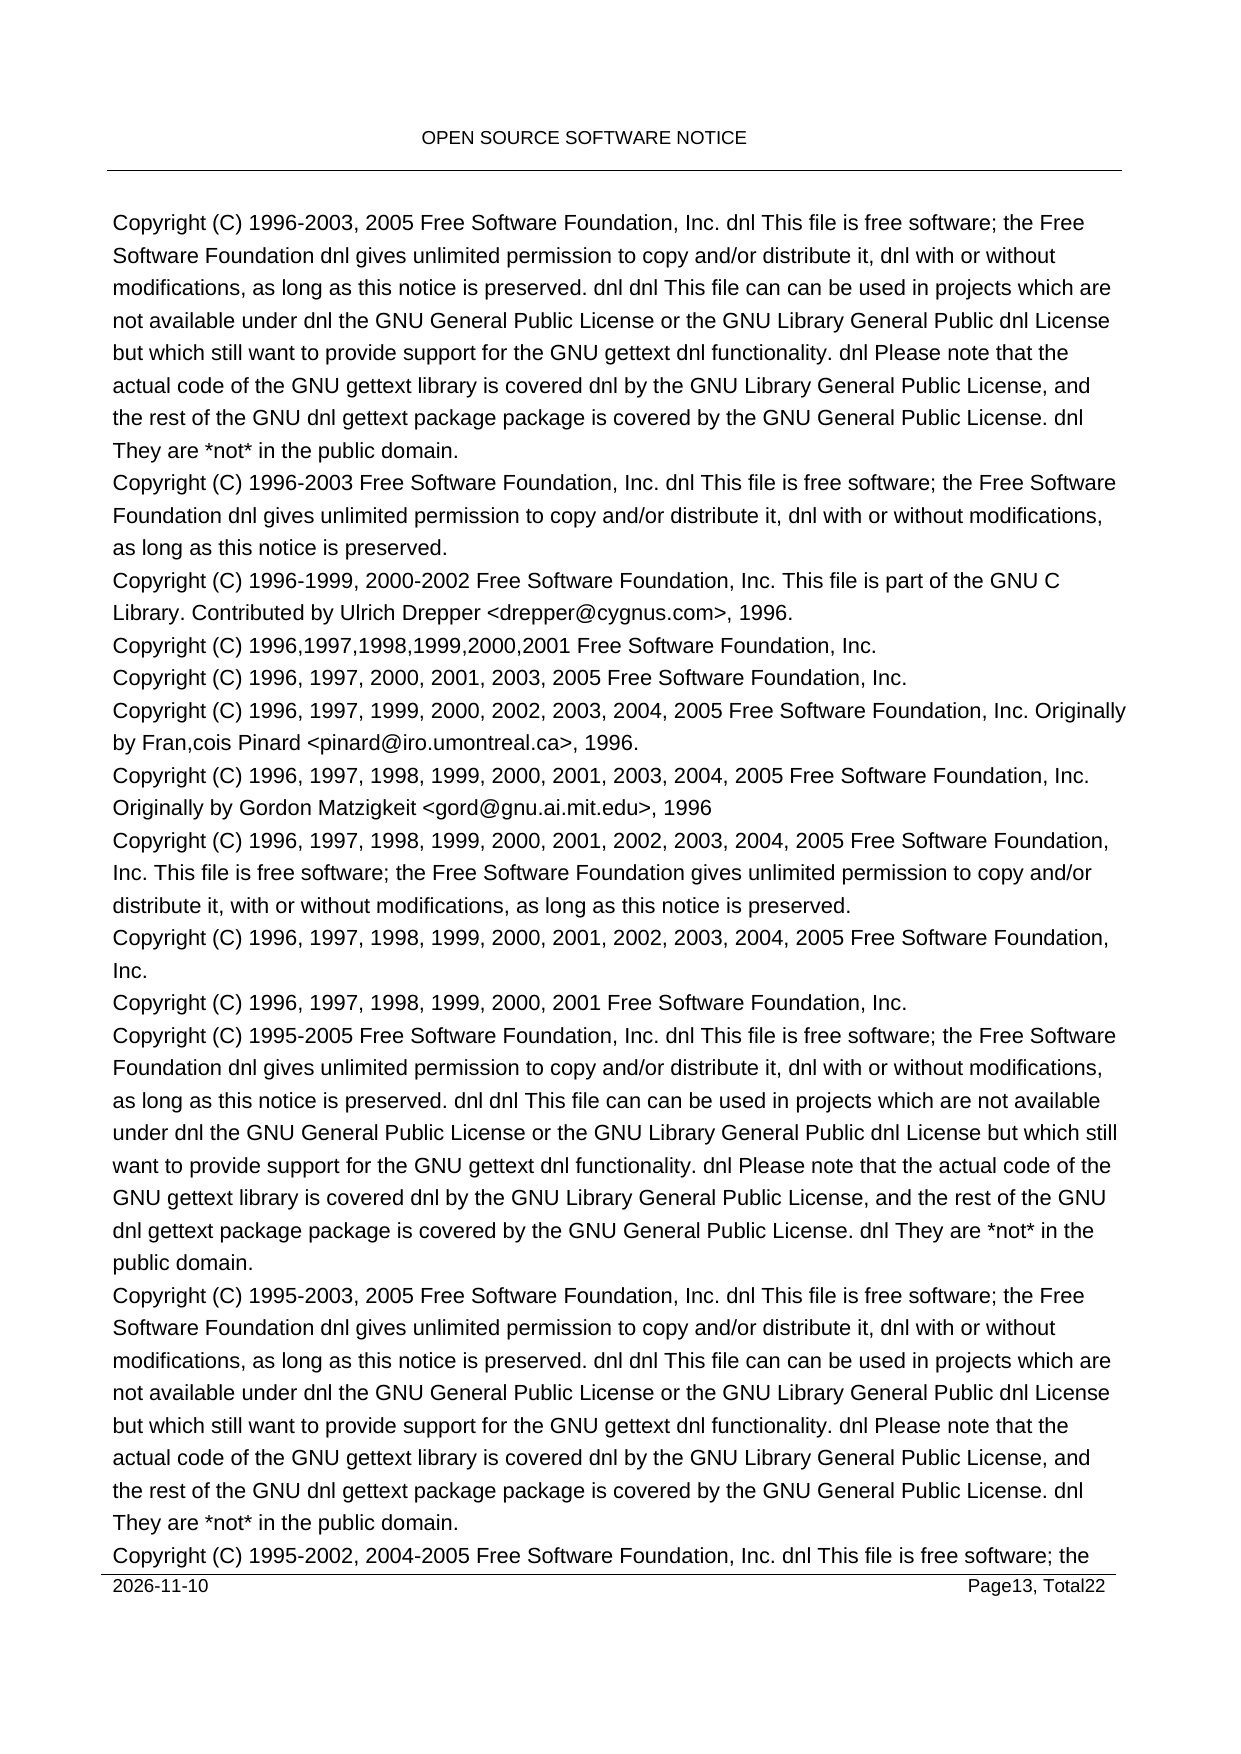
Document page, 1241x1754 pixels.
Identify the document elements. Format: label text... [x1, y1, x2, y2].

text Copyright (C) 1996, 1997, 1998, 1999, 2000, 2001, 2002, 2003, 2004, 2005 Free Software Foundation, Inc. This file is free software; the Free Software Foundation gives unlimited permission to copy and/or distribute it, with or without modifications, as long as this notice is preserved. [112, 824, 1128, 921]
text Copyright (C) 1996, 1997, 1998, 1999, 2000, 2001, 2002, 2003, 2004, 2005 Free Software Foundation, Inc. [112, 921, 1128, 986]
text Copyright (C) 1996-2003 Free Software Foundation, Inc. dnl This file is free software; the Free Software Foundation dnl gives unlimited permission to copy and/or distribute it, dnl with or without modifications, as long as this notice is preserved. [112, 466, 1128, 564]
text Copyright (C) 1996, 1997, 1999, 2000, 2002, 2003, 2004, 2005 Free Software Foundation, Inc. Originally by Fran,cois Pinard <pinard@iro.umontreal.ca>, 1996. [112, 694, 1128, 759]
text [112, 1539, 1128, 1571]
text Copyright (C) 1996,1997,1998,1999,2000,2001 Free Software Foundation, Inc. [112, 629, 1128, 661]
text Copyright (C) 1995-2005 Free Software Foundation, Inc. dnl This file is free software; the Free Software Foundation dnl gives unlimited permission to copy and/or distribute it, dnl with or without modifications, as long as this notice is preserved. dnl dnl This file can can be used in projects which are not available under dnl the GNU General Public License or the GNU Library General Public dnl License but which still want to provide support for the GNU gettext dnl functionality. dnl Please note that the actual code of the GNU gettext library is covered dnl by the GNU Library General Public License, and the rest of the GNU dnl gettext package package is covered by the GNU General Public License. dnl They are *not* in the public domain. [112, 1019, 1128, 1279]
text Copyright (C) 1996-2003, 2005 Free Software Foundation, Inc. dnl This file is free software; the Free Software Foundation dnl gives unlimited permission to copy and/or distribute it, dnl with or without modifications, as long as this notice is preserved. dnl dnl This file can can be used in projects which are not available under dnl the GNU General Public License or the GNU Library General Public dnl License but which still want to provide support for the GNU gettext dnl functionality. dnl Please note that the actual code of the GNU gettext library is covered dnl by the GNU Library General Public License, and the rest of the GNU dnl gettext package package is covered by the GNU General Public License. dnl They are *not* in the public domain. [112, 206, 1128, 466]
text Copyright (C) 1995-2003, 2005 Free Software Foundation, Inc. dnl This file is free software; the Free Software Foundation dnl gives unlimited permission to copy and/or distribute it, dnl with or without modifications, as long as this notice is preserved. dnl dnl This file can can be used in projects which are not available under dnl the GNU General Public License or the GNU Library General Public dnl License but which still want to provide support for the GNU gettext dnl functionality. dnl Please note that the actual code of the GNU gettext library is covered dnl by the GNU Library General Public License, and the rest of the GNU dnl gettext package package is covered by the GNU General Public License. dnl They are *not* in the public domain. [112, 1279, 1128, 1539]
text Copyright (C) 1996, 1997, 1998, 1999, 2000, 2001, 2003, 2004, 2005 Free Software Foundation, Inc. Originally by Gordon Matzigkeit <gord@gnu.ai.mit.edu>, 1996 [112, 759, 1128, 824]
text Copyright (C) 1996, 1997, 2000, 2001, 2003, 2005 Free Software Foundation, Inc. [112, 661, 1128, 694]
text Copyright (C) 1996-1999, 2000-2002 Free Software Foundation, Inc. This file is part of the GNU C Library. Contributed by Ulrich Drepper <drepper@cygnus.com>, 1996. [112, 564, 1128, 629]
text Copyright (C) 1996, 1997, 1998, 1999, 2000, 2001 Free Software Foundation, Inc. [112, 986, 1128, 1019]
